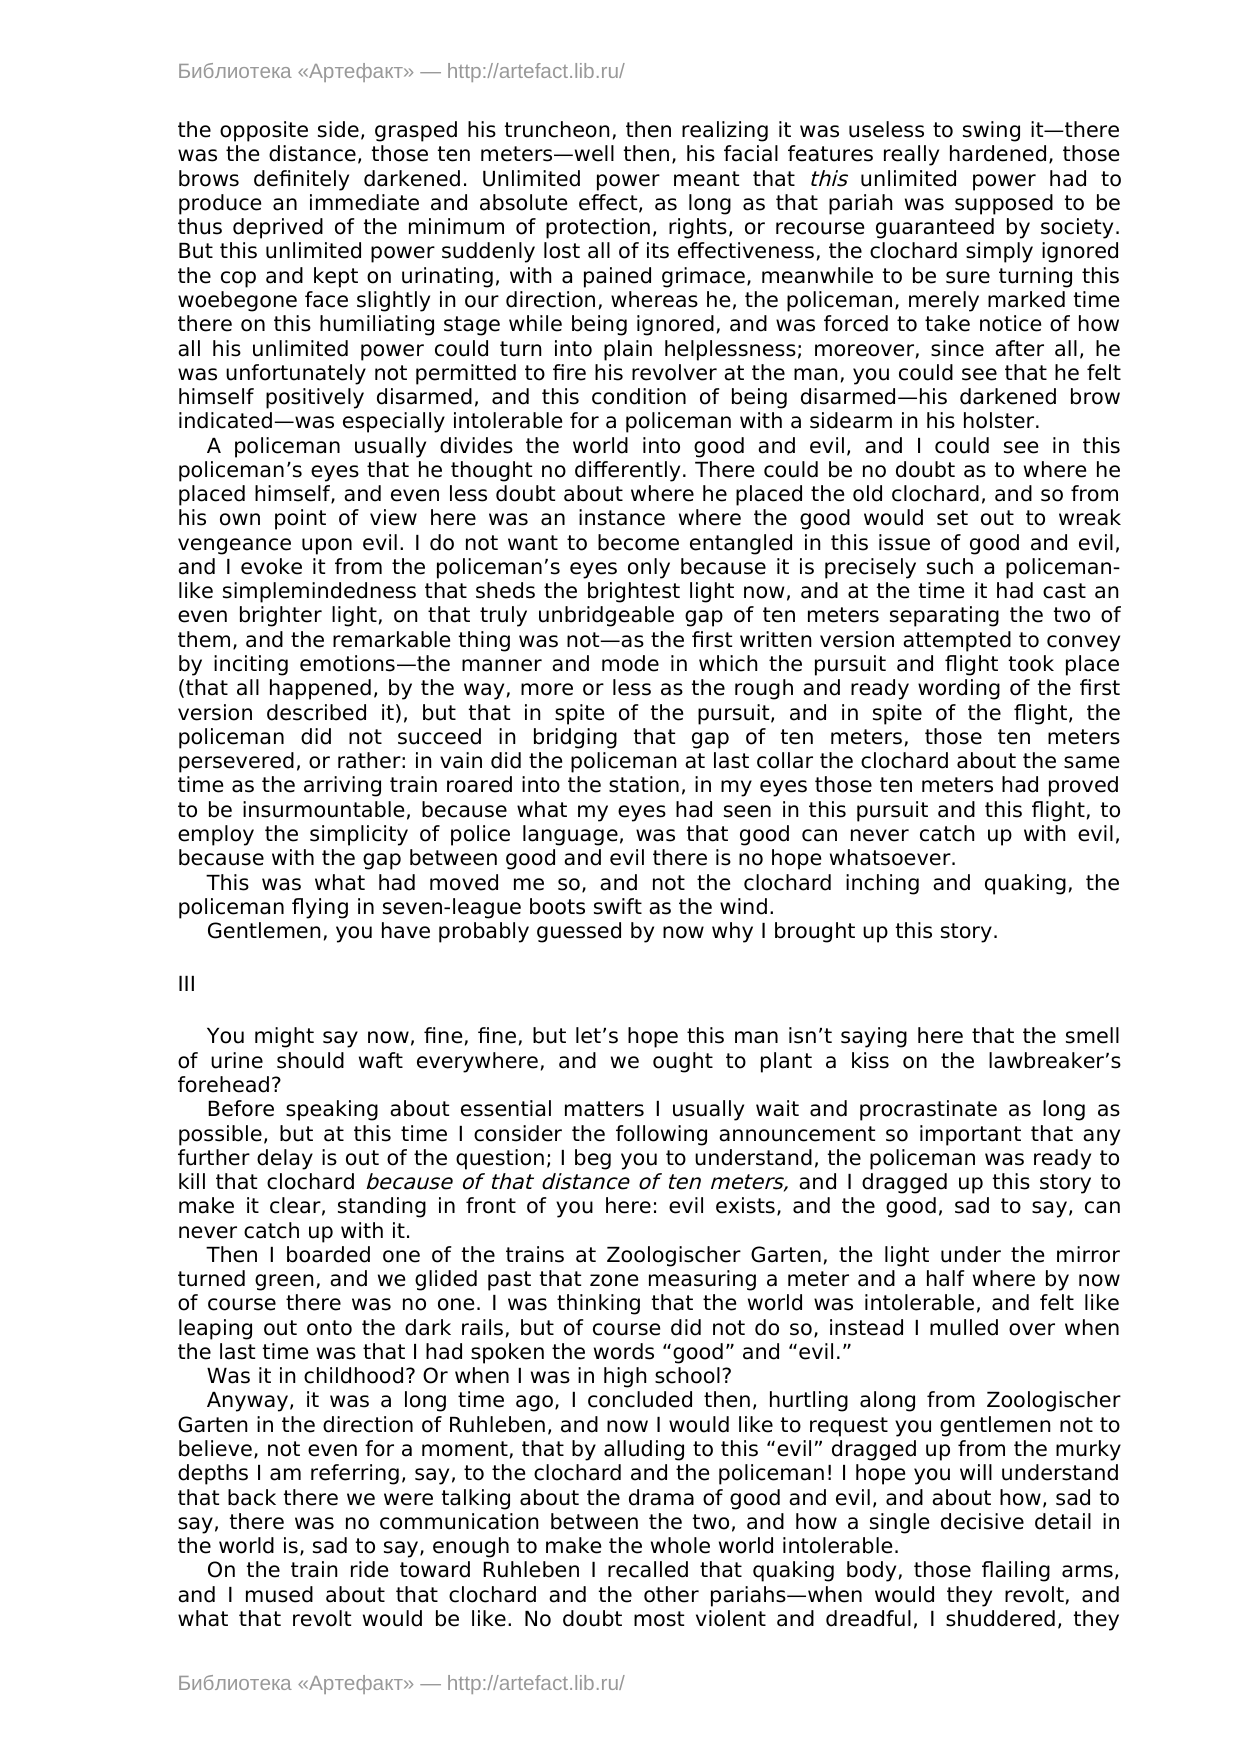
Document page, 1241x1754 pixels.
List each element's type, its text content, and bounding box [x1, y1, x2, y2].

text Then I boarded one of the trains at Zoologischer Garten, the light under the mirror turned green, and we glided past that zone measuring a meter and a half where by now of course there was no one. I was thinking that the world was intolerable, and felt like leaping out onto the dark rails, but of course did not do so, instead I mulled over when the last time was that I had spoken the words “good” and “evil.” [177, 1243, 1122, 1364]
text You might say now, fine, fine, but let’s hope this man isn’t saying here that the smell of urine should waft everywhere, and we ought to plant a kiss on the lawbreaker’s forehead? [177, 1024, 1122, 1097]
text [177, 1558, 1122, 1631]
text This was what had moved me so, and not the clochard inching and quaking, the policeman flying in seven-league boots swift as the wind. [177, 871, 1122, 919]
text Was it in childhood? Or when I was in high school? [177, 1364, 1122, 1388]
text Anyway, it was a long time ago, I concluded then, hurtling along from Zoologischer Garten in the direction of Ruhleben, and now I would like to request you gentlemen not to believe, not even for a moment, that by alluding to this “evil” dragged up from the murky depths I am referring, say, to the clochard and the policeman! I hope you will understand that back there we were talking about the drama of good and evil, and about how, sad to say, there was no communication between the two, and how a single decisive detail in the world is, sad to say, enough to make the whole world intolerable. [177, 1388, 1122, 1558]
text A policeman usually divides the world into good and evil, and I could see in this policeman’s eyes that he thought no differently. There could be no doubt as to where he placed himself, and even less doubt about where he placed the old clochard, and so from his own point of view here was an instance where the good would set out to wreak vengeance upon evil. I do not want to become entangled in this issue of good and evil, and I evoke it from the policeman’s eyes only because it is precisely such a policeman-like simplemindedness that sheds the brightest light now, and at the time it had cast an even brighter light, on that truly unbridgeable gap of ten meters separating the two of them, and the remarkable thing was not—as the first written version attempted to convey by inciting emotions—the manner and mode in which the pursuit and flight took place (that all happened, by the way, more or less as the rough and ready wording of the first version described it), but that in spite of the pursuit, and in spite of the flight, the policeman did not succeed in bridging that gap of ten meters, those ten meters persevered, or rather: in vain did the policeman at last collar the clochard about the same time as the arriving train roared into the station, in my eyes those ten meters had proved to be insurmountable, because what my eyes had seen in this pursuit and this flight, to employ the simplicity of police language, was that good can never catch up with evil, because with the gap between good and evil there is no hope whatsoever. [177, 434, 1122, 871]
text Gentlemen, you have probably guessed by now why I brought up this story. [177, 919, 1122, 943]
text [177, 118, 1122, 434]
text Before speaking about essential matters I usually wait and procrastinate as long as possible, but at this time I consider the following announcement so important that any further delay is out of the question; I beg you to understand, the policeman was ready to kill that clochard because of that distance of ten meters, and I dragged up this story to make it clear, standing in front of you here: evil exists, and the good, sad to say, can never catch up with it. [177, 1097, 1122, 1243]
subtitle III [177, 972, 1122, 996]
